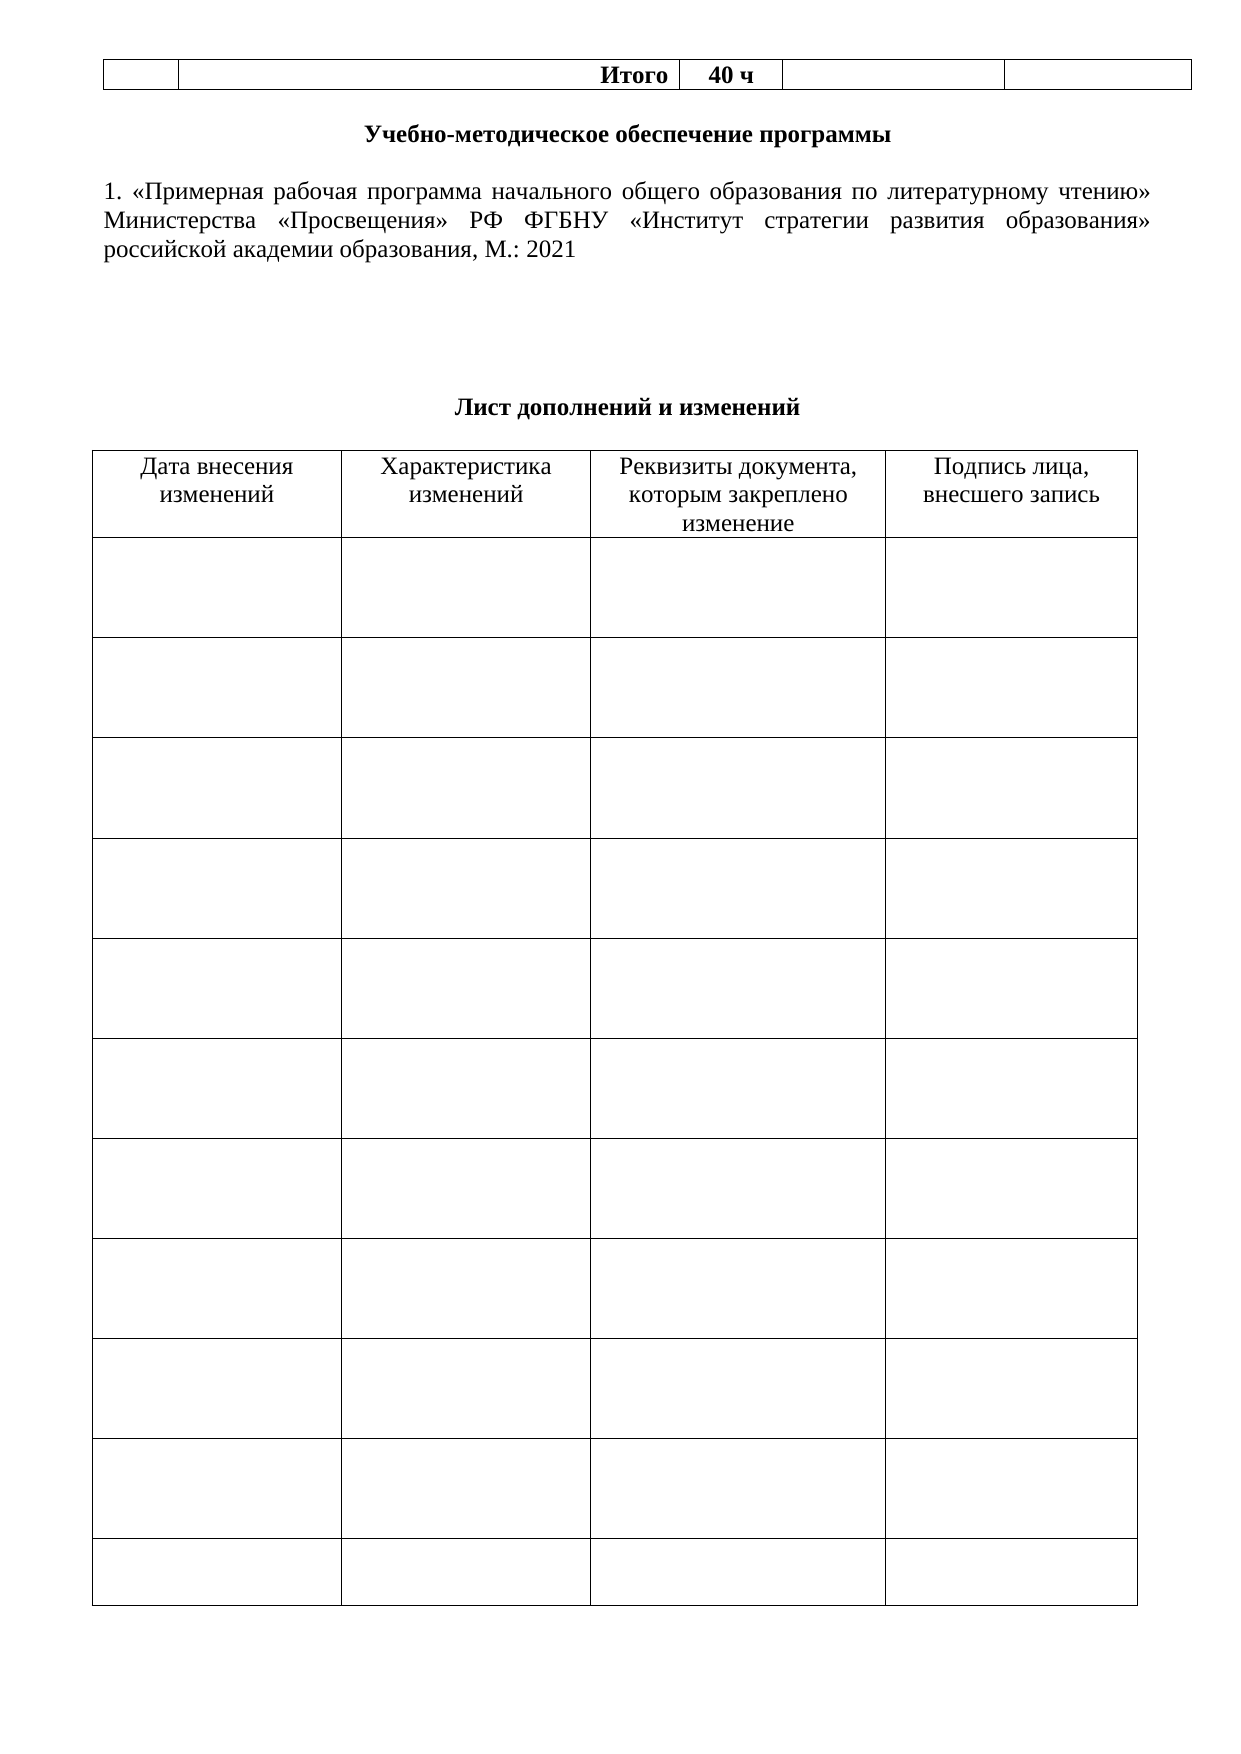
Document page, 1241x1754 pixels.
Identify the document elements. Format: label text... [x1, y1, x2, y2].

table_cell [342, 839, 590, 937]
table_cell [886, 1539, 1137, 1605]
table_cell [342, 1239, 590, 1338]
table_cell [342, 638, 590, 737]
table_cell [93, 1339, 341, 1438]
table_cell [591, 839, 885, 937]
table_cell [591, 1139, 885, 1238]
table_cell [104, 60, 178, 89]
table_header Реквизиты документа, которым закреплено изменение [591, 451, 885, 537]
table_cell [342, 1139, 590, 1238]
table_cell [886, 638, 1137, 737]
table_cell [886, 839, 1137, 937]
table_cell [93, 1539, 341, 1605]
table_cell [886, 939, 1137, 1038]
table_cell [342, 538, 590, 637]
table_cell [342, 1439, 590, 1538]
text Лист дополнений и изменений [103, 392, 1152, 421]
table_cell [93, 538, 341, 637]
table_cell [591, 1339, 885, 1438]
table_cell Итого [179, 60, 679, 89]
table_cell [591, 1539, 885, 1605]
table_cell [93, 839, 341, 937]
table_header Характеристика изменений [342, 451, 590, 537]
table_header Подпись лица, внесшего запись [886, 451, 1137, 537]
table_cell [886, 1139, 1137, 1238]
table_cell [342, 939, 590, 1038]
table_cell [886, 538, 1137, 637]
table_cell [591, 1039, 885, 1138]
table_cell [886, 738, 1137, 837]
table_cell [886, 1339, 1137, 1438]
table_cell [783, 60, 1004, 89]
table_cell [886, 1439, 1137, 1538]
table_cell [591, 638, 885, 737]
table_cell [342, 1539, 590, 1605]
table_cell [342, 1339, 590, 1438]
table_cell [886, 1039, 1137, 1138]
table_cell [342, 738, 590, 837]
table_cell [591, 738, 885, 837]
table_cell [591, 1239, 885, 1338]
table_cell [1005, 60, 1191, 89]
table_cell [93, 638, 341, 737]
text 1. «Примерная рабочая программа начального общего образования по литературному чтению» Министерства «Просвещения» РФ ФГБНУ «Институт стратегии развития образования» российской академии образования, М.: 2021 [103, 176, 1152, 263]
table_cell [342, 1039, 590, 1138]
table_cell [93, 1439, 341, 1538]
table_cell [591, 939, 885, 1038]
table_header Дата внесения изменений [93, 451, 341, 537]
table_cell [886, 1239, 1137, 1338]
table_cell [93, 939, 341, 1038]
table_cell [93, 738, 341, 837]
table_cell [591, 1439, 885, 1538]
table_cell [93, 1239, 341, 1338]
table_cell [591, 538, 885, 637]
table_cell [93, 1139, 341, 1238]
text Учебно-методическое обеспечение программы [103, 119, 1152, 148]
table_cell 40 ч [680, 60, 782, 89]
table_cell [93, 1039, 341, 1138]
